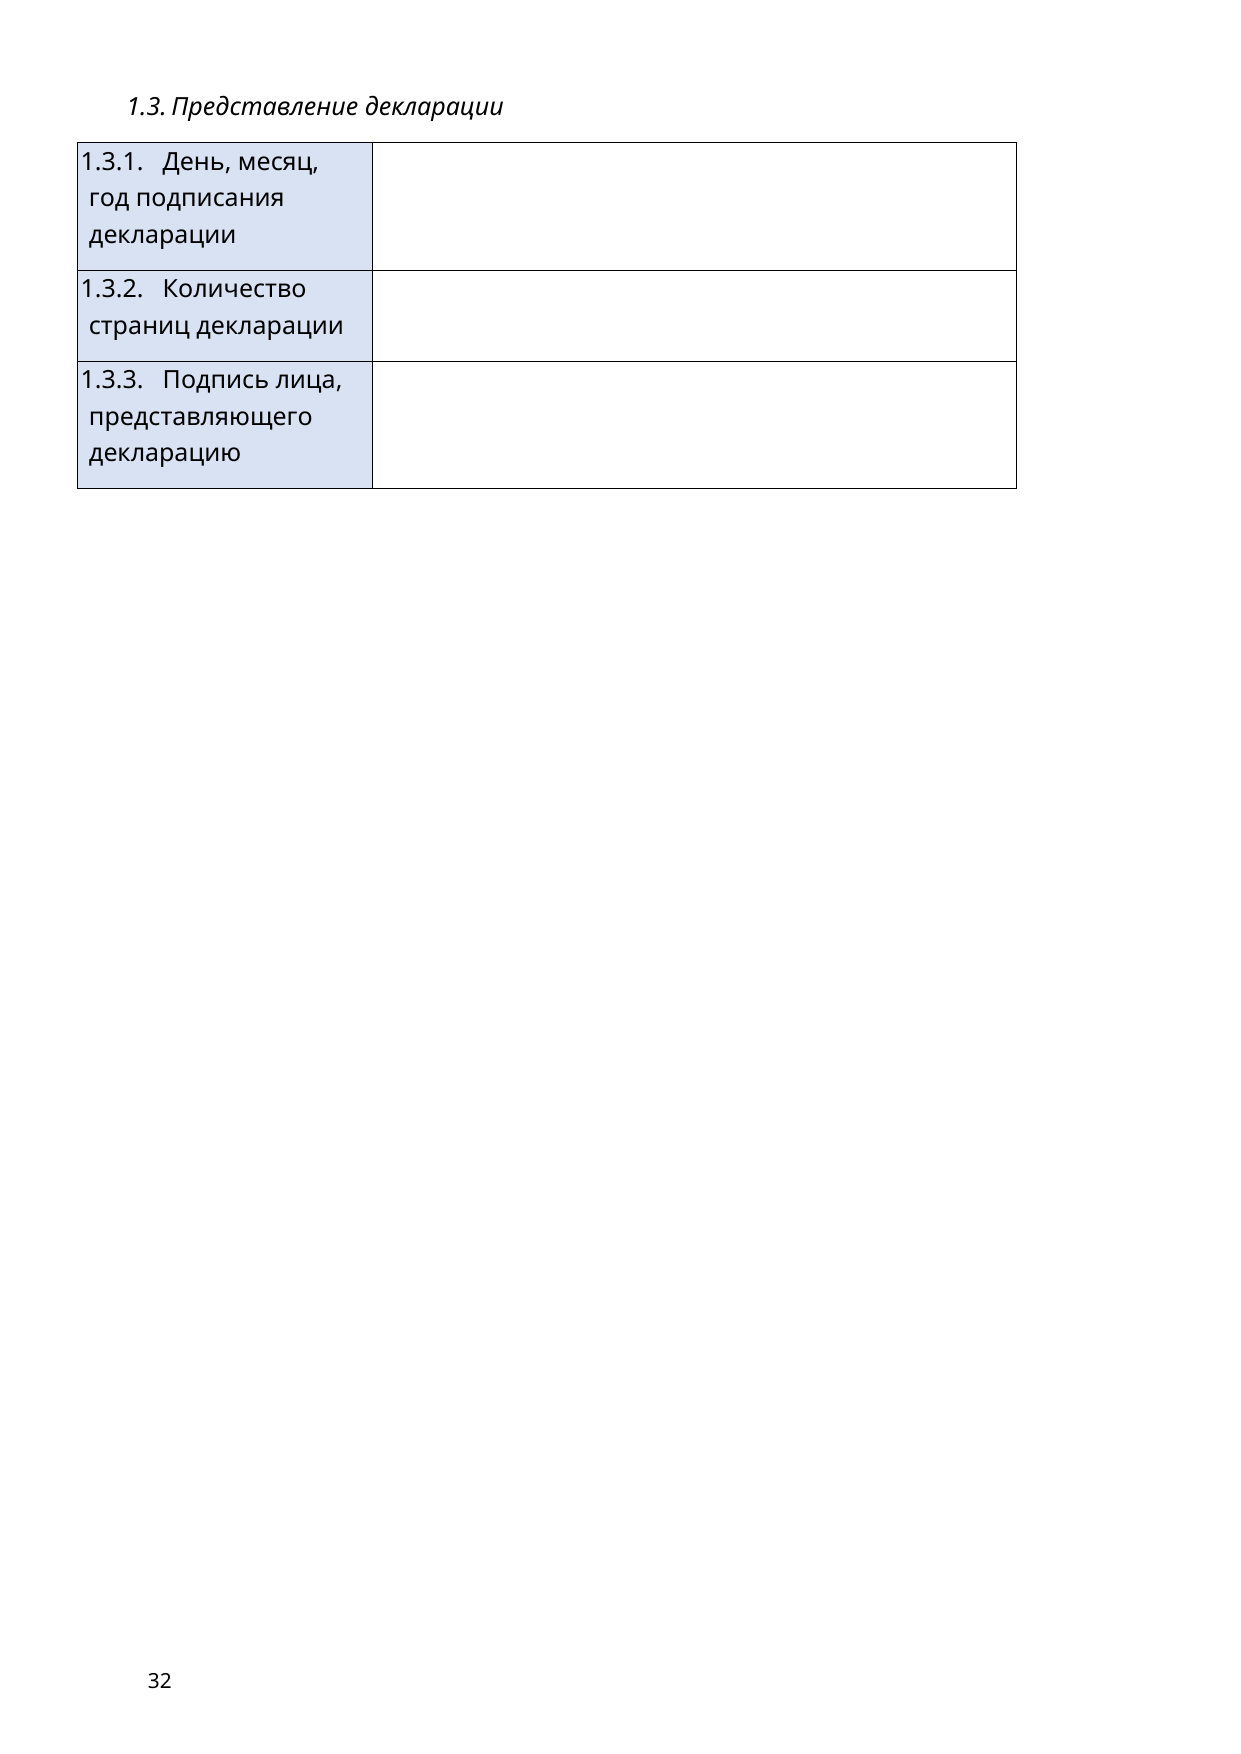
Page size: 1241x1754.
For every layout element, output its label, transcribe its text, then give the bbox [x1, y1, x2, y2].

table_cell [373, 271, 1016, 361]
table_cell Подпись лица, представляющего декларацию [78, 362, 372, 488]
table_header [373, 143, 1016, 270]
table_cell Количество страниц декларации [78, 271, 372, 361]
table_cell [373, 362, 1016, 488]
table_header День, месяц, год подписания декларации [78, 143, 372, 270]
list Представление декларации [126, 89, 1167, 123]
